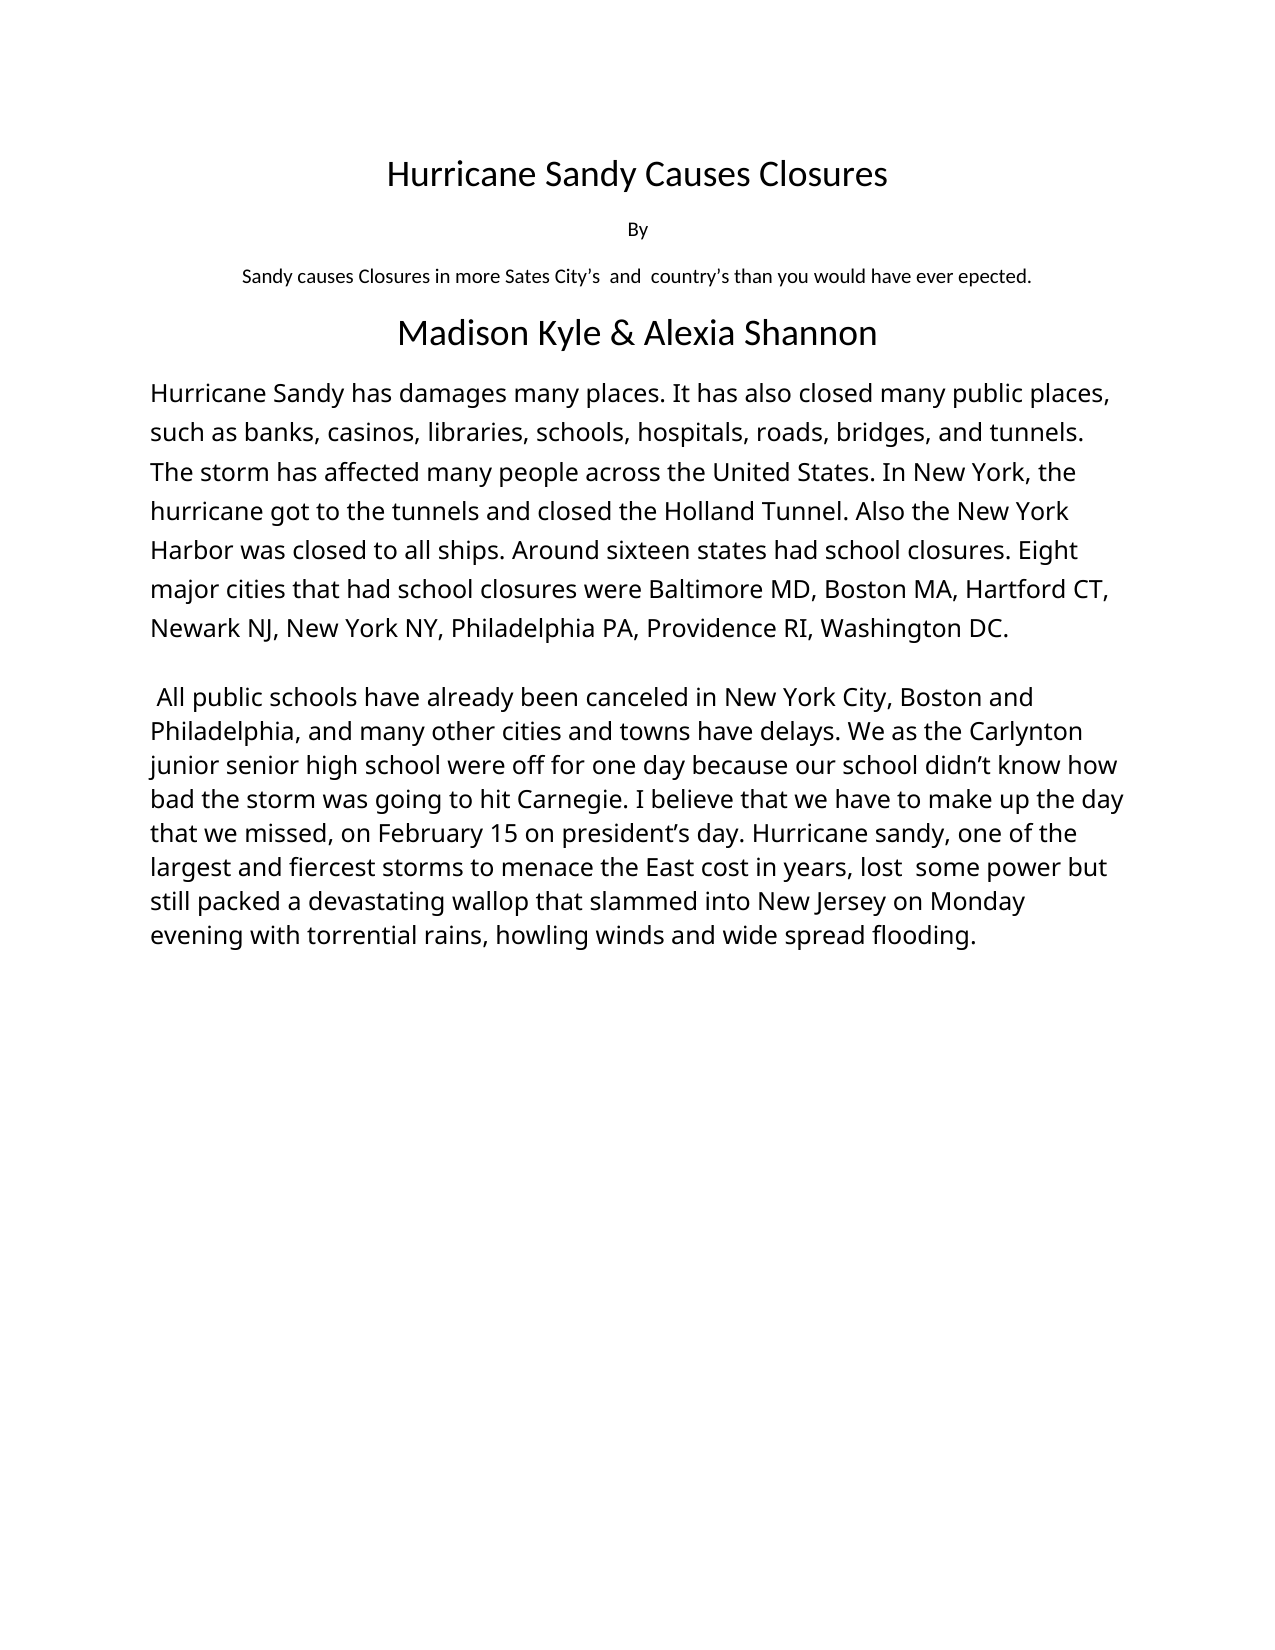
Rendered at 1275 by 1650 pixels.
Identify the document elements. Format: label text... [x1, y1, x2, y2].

text Sandy causes Closures in more Sates City’s and country’s than you would have ever epected. [150, 263, 1125, 288]
text Madison Kyle & Alexia Shannon [150, 309, 1125, 355]
text Hurricane Sandy Causes Closures [150, 150, 1125, 196]
text By [150, 217, 1125, 242]
text Hurricane Sandy is expected to make landfall on the mid-Atlantic coast late Monday or early Tuesday, most likely in New Jersey, colliding with a wintry storm moving in from the west and cold air streaming down from the arctic. All public schools have already been canceled in New York City, Boston and Philadelphia, and many other cities and towns have delays. We as the Carlynton junior senior high school were off for one day because our school didn’t know how bad the storm was going to hit Carnegie. I believe that we have to make up the day that we missed, on February 15 on president’s day. Hurricane sandy, one of the largest and fiercest storms to menace the East cost in years, lost some power but still packed a devastating wallop that slammed into New Jersey on Monday evening with torrential rains, howling winds and wide spread flooding. [150, 679, 1125, 952]
text Hurricane Sandy has damages many places. It has also closed many public places, such as banks, casinos, libraries, schools, hospitals, roads, bridges, and tunnels. The storm has affected many people across the United States. In New York, the hurricane got to the tunnels and closed the Holland Tunnel. Also the New York Harbor was closed to all ships. Around sixteen states had school closures. Eight major cities that had school closures were Baltimore MD, Boston MA, Hartford CT, Newark NJ, New York NY, Philadelphia PA, Providence RI, Washington DC. [150, 376, 1125, 645]
